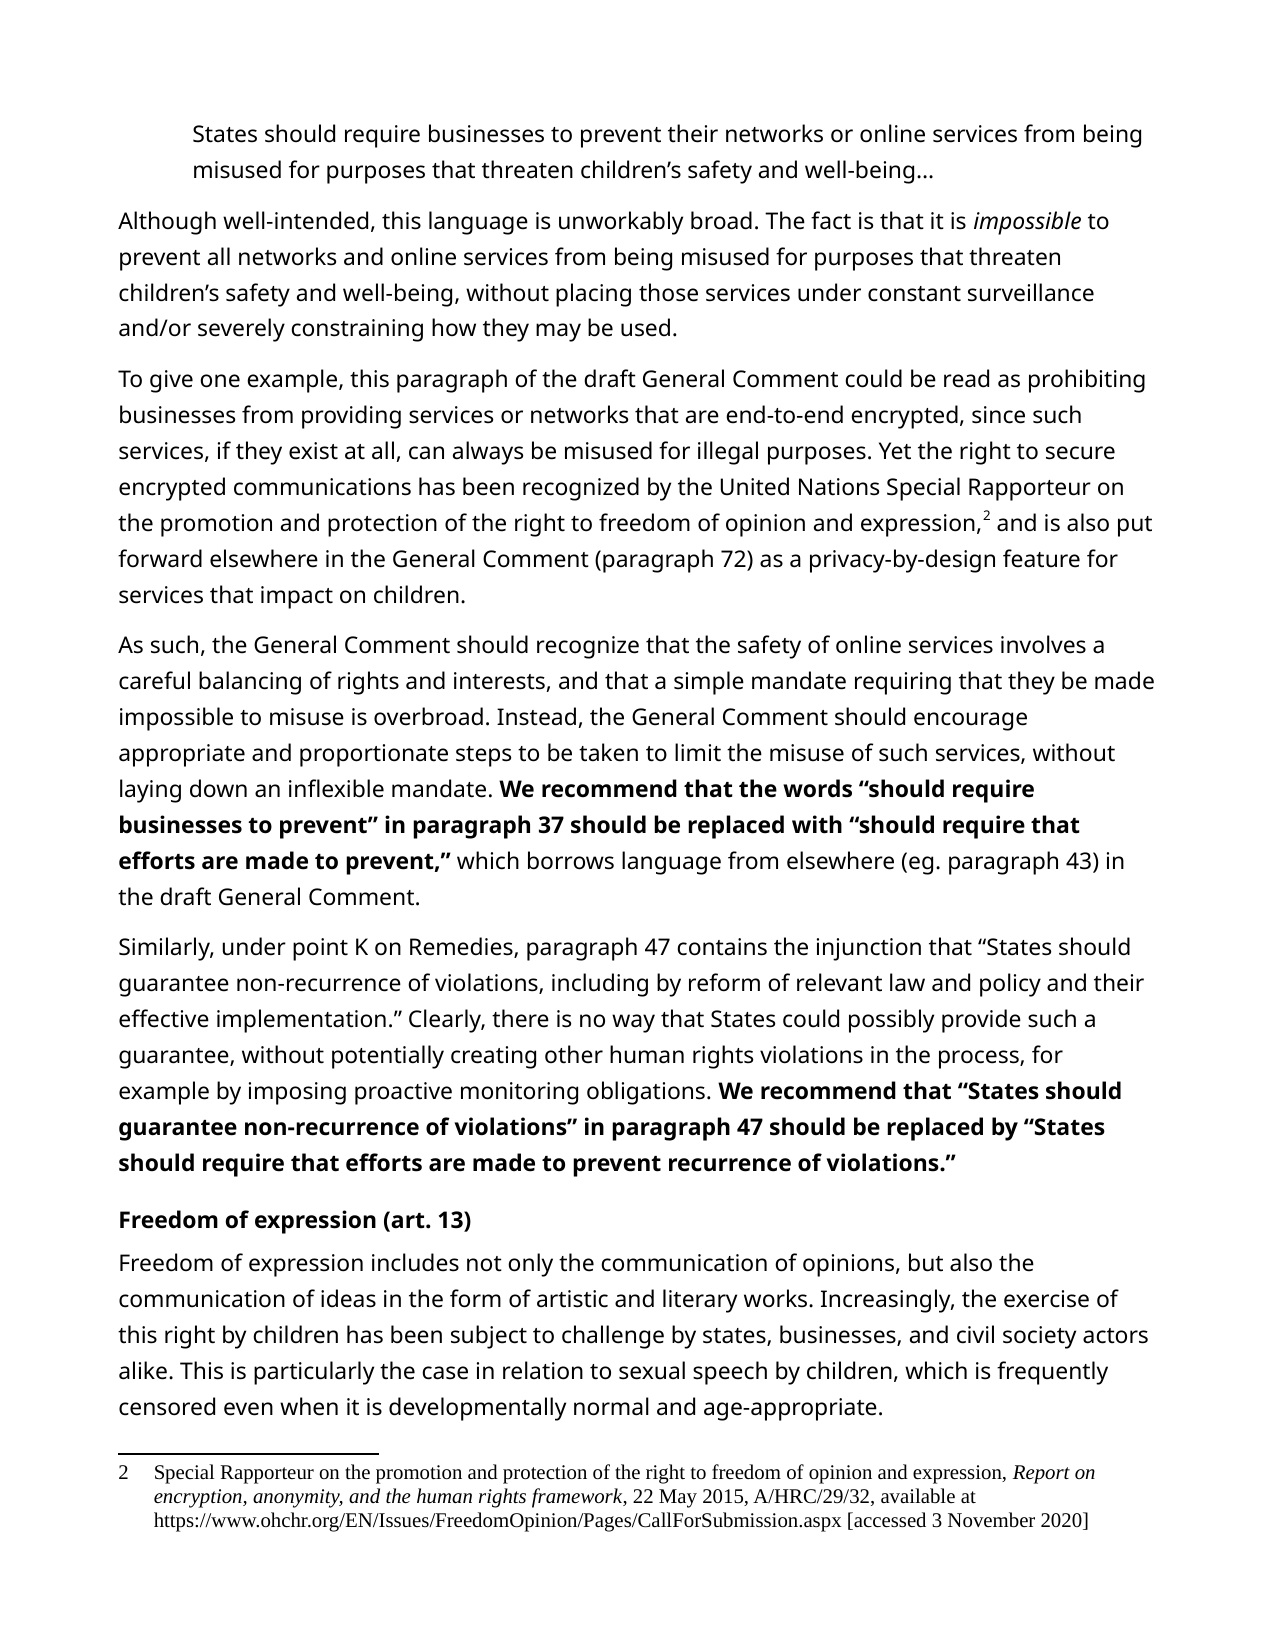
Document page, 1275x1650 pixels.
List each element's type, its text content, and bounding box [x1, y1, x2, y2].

subtitle Freedom of expression (art. 13) [118, 1203, 1157, 1235]
text Freedom of expression includes not only the communication of opinions, but also the communication of ideas in the form of artistic and literary works. Increasingly, the exercise of this right by children has been subject to challenge by states, businesses, and civil society actors alike. This is particularly the case in relation to sexual speech by children, which is frequently censored even when it is developmentally normal and age-appropriate. [118, 1247, 1157, 1422]
text States should require businesses to prevent their networks or online services from being misused for purposes that threaten children’s safety and well-being… [192, 118, 1157, 185]
text To give one example, this paragraph of the draft General Comment could be read as prohibiting businesses from providing services or networks that are end-to-end encrypted, since such services, if they exist at all, can always be misused for illegal purposes. Yet the right to secure encrypted communications has been recognized by the United Nations Special Rapporteur on the promotion and protection of the right to freedom of opinion and expression, and is also put forward elsewhere in the General Comment (paragraph 72) as a privacy-by-design feature for services that impact on children. [118, 363, 1157, 610]
text As such, the General Comment should recognize that the safety of online services involves a careful balancing of rights and interests, and that a simple mandate requiring that they be made impossible to misuse is overbroad. Instead, the General Comment should encourage appropriate and proportionate steps to be taken to limit the misuse of such services, without laying down an inflexible mandate. We recommend that the words “should require businesses to prevent” in paragraph 37 should be replaced with “should require that efforts are made to prevent,” which borrows language from elsewhere (eg. paragraph 43) in the draft General Comment. [118, 629, 1157, 912]
text Although well-intended, this language is unworkably broad. The fact is that it is impossible to prevent all networks and online services from being misused for purposes that threaten children’s safety and well-being, without placing those services under constant surveillance and/or severely constraining how they may be used. [118, 204, 1157, 344]
text Similarly, under point K on Remedies, paragraph 47 contains the injunction that “States should guarantee non-recurrence of violations, including by reform of relevant law and policy and their effective implementation.” Clearly, there is no way that States could possibly provide such a guarantee, without potentially creating other human rights violations in the process, for example by imposing proactive monitoring obligations. We recommend that “States should guarantee non-recurrence of violations” in paragraph 47 should be replaced by “States should require that efforts are made to prevent recurrence of violations.” [118, 931, 1157, 1178]
